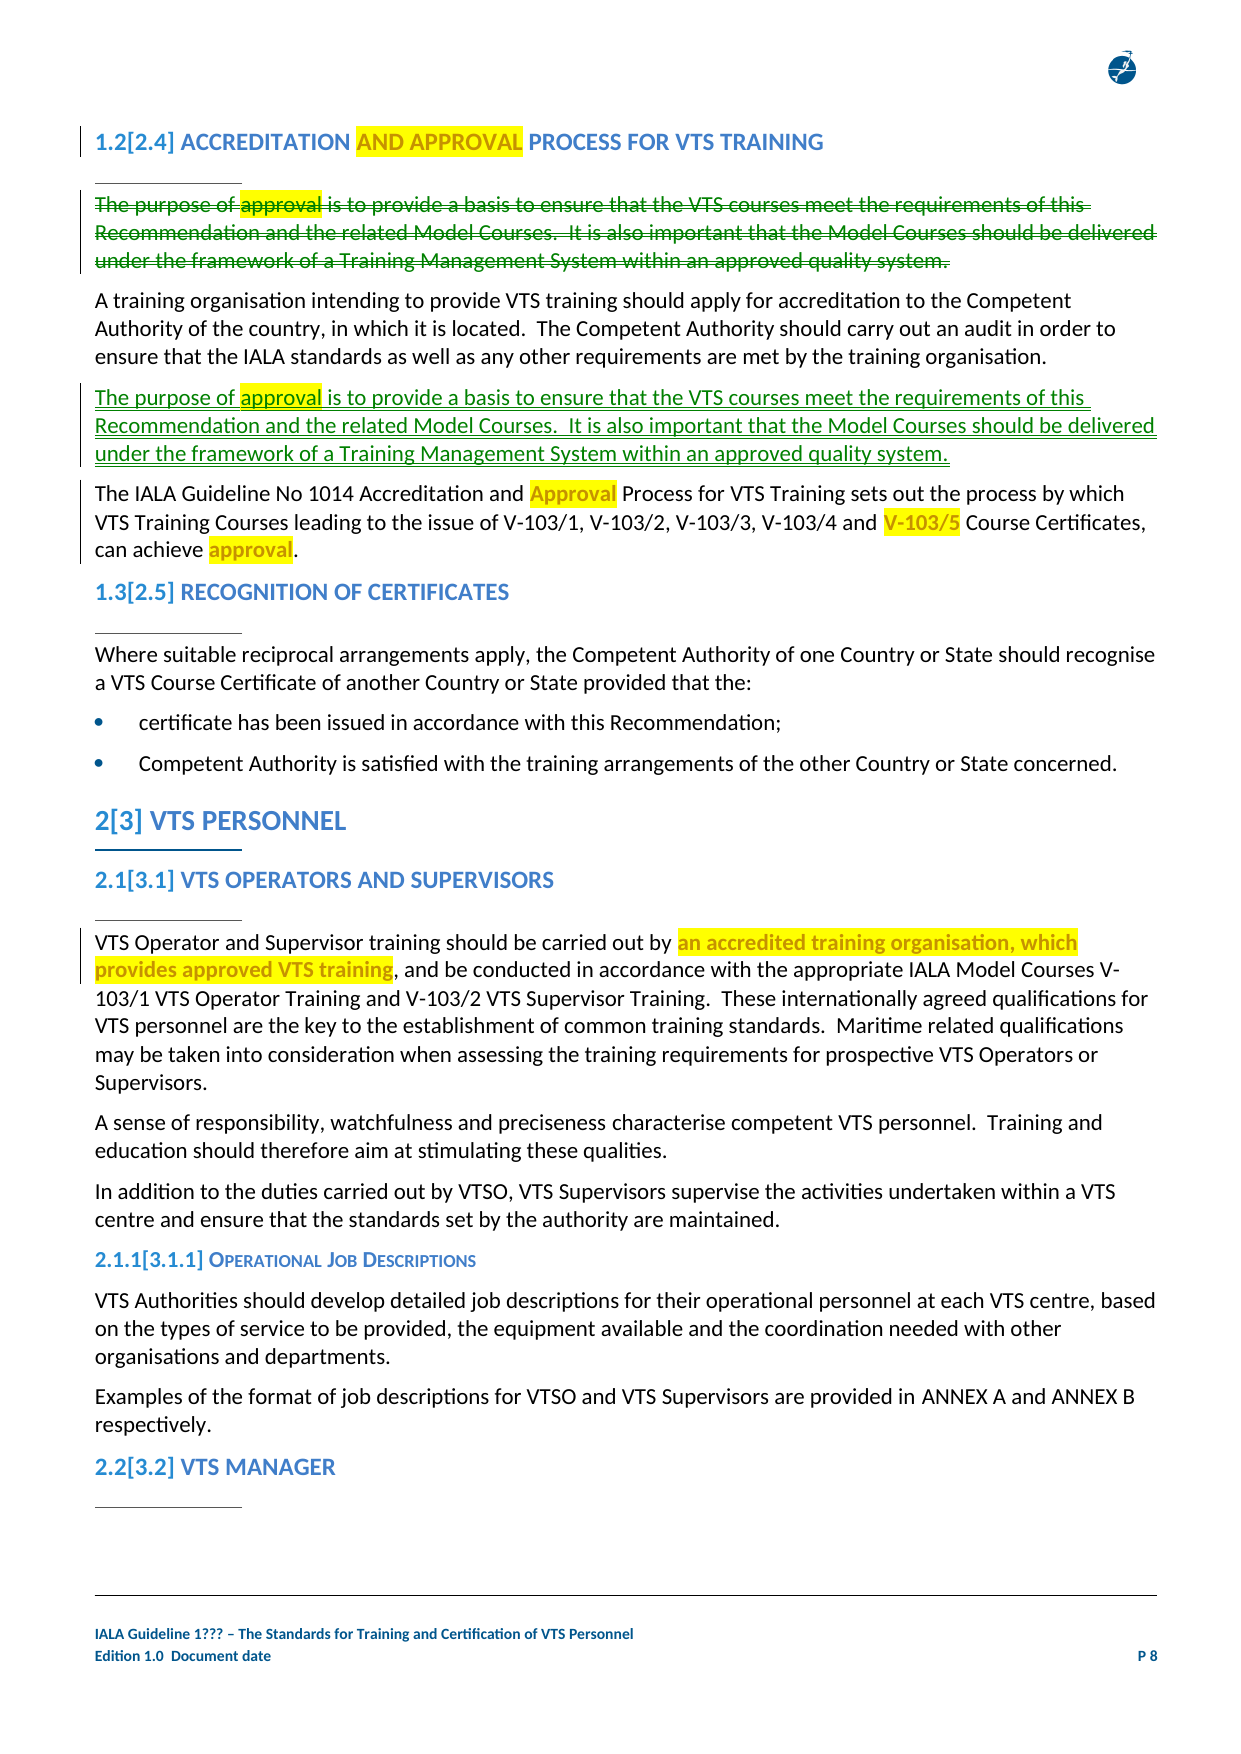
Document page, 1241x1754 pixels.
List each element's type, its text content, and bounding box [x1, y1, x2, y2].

subtitle VTS Operators and Supervisors [94, 864, 1084, 894]
text A sense of responsibility, watchfulness and preciseness characterise competent VTS personnel. Training and education should therefore aim at stimulating these qualities. [94, 1108, 1157, 1164]
text VTS Operator and Supervisor training should be carried out by an accredited training organisation, which provides approved VTS training, and be conducted in accordance with the appropriate IALA Model Courses V-103/1 VTS Operator Training and V-103/2 VTS Supervisor Training. These internationally agreed qualifications for VTS personnel are the key to the establishment of common training standards. Maritime related qualifications may be taken into consideration when assessing the training requirements for prospective VTS Operators or Supervisors. [94, 928, 1157, 1096]
subtitle VTS PERSONNEL [94, 802, 1157, 838]
subtitle Recognition of Certificates [94, 576, 1084, 607]
text certificate has been issued in accordance with this Recommendation; [94, 708, 1157, 737]
picture [1077, 0, 1196, 119]
text Where suitable reciprocal arrangements apply, the Competent Authority of one Country or State should recognise a VTS Course Certificate of another Country or State provided that the: [94, 640, 1157, 696]
subtitle VTS Manager [94, 1451, 1084, 1481]
subtitle Accreditation and Approval process for VTS Training [94, 126, 356, 157]
text VTS Authorities should develop detailed job descriptions for their operational personnel at each VTS centre, based on the types of service to be provided, the equipment available and the coordination needed with other organisations and departments. [94, 1286, 1157, 1370]
subtitle Operational Job Descriptions [94, 1245, 1157, 1273]
text The IALA Guideline No 1014 Accreditation and Approval Process for VTS Training sets out the process by which VTS Training Courses leading to the issue of V-103/1, V-103/2, V-103/3, V-103/4 and V-103/5 Course Certificates, can achieve approval. [94, 479, 1157, 564]
text Examples of the format of job descriptions for VTSO and VTS Supervisors are provided in ANNEX A and ANNEX B respectively. [94, 1382, 1157, 1438]
text Competent Authority is satisfied with the training arrangements of the other Country or State concerned. [94, 749, 1157, 777]
subtitle Accreditation and Approval process for VTS Training [523, 126, 1084, 157]
text A training organisation intending to provide VTS training should apply for accreditation to the Competent Authority of the country, in which it is located. The Competent Authority should carry out an audit in order to ensure that the IALA standards as well as any other requirements are met by the training organisation. [94, 286, 1157, 371]
text In addition to the duties carried out by VTSO, VTS Supervisors supervise the activities undertaken within a VTS centre and ensure that the standards set by the authority are maintained. [94, 1177, 1157, 1233]
